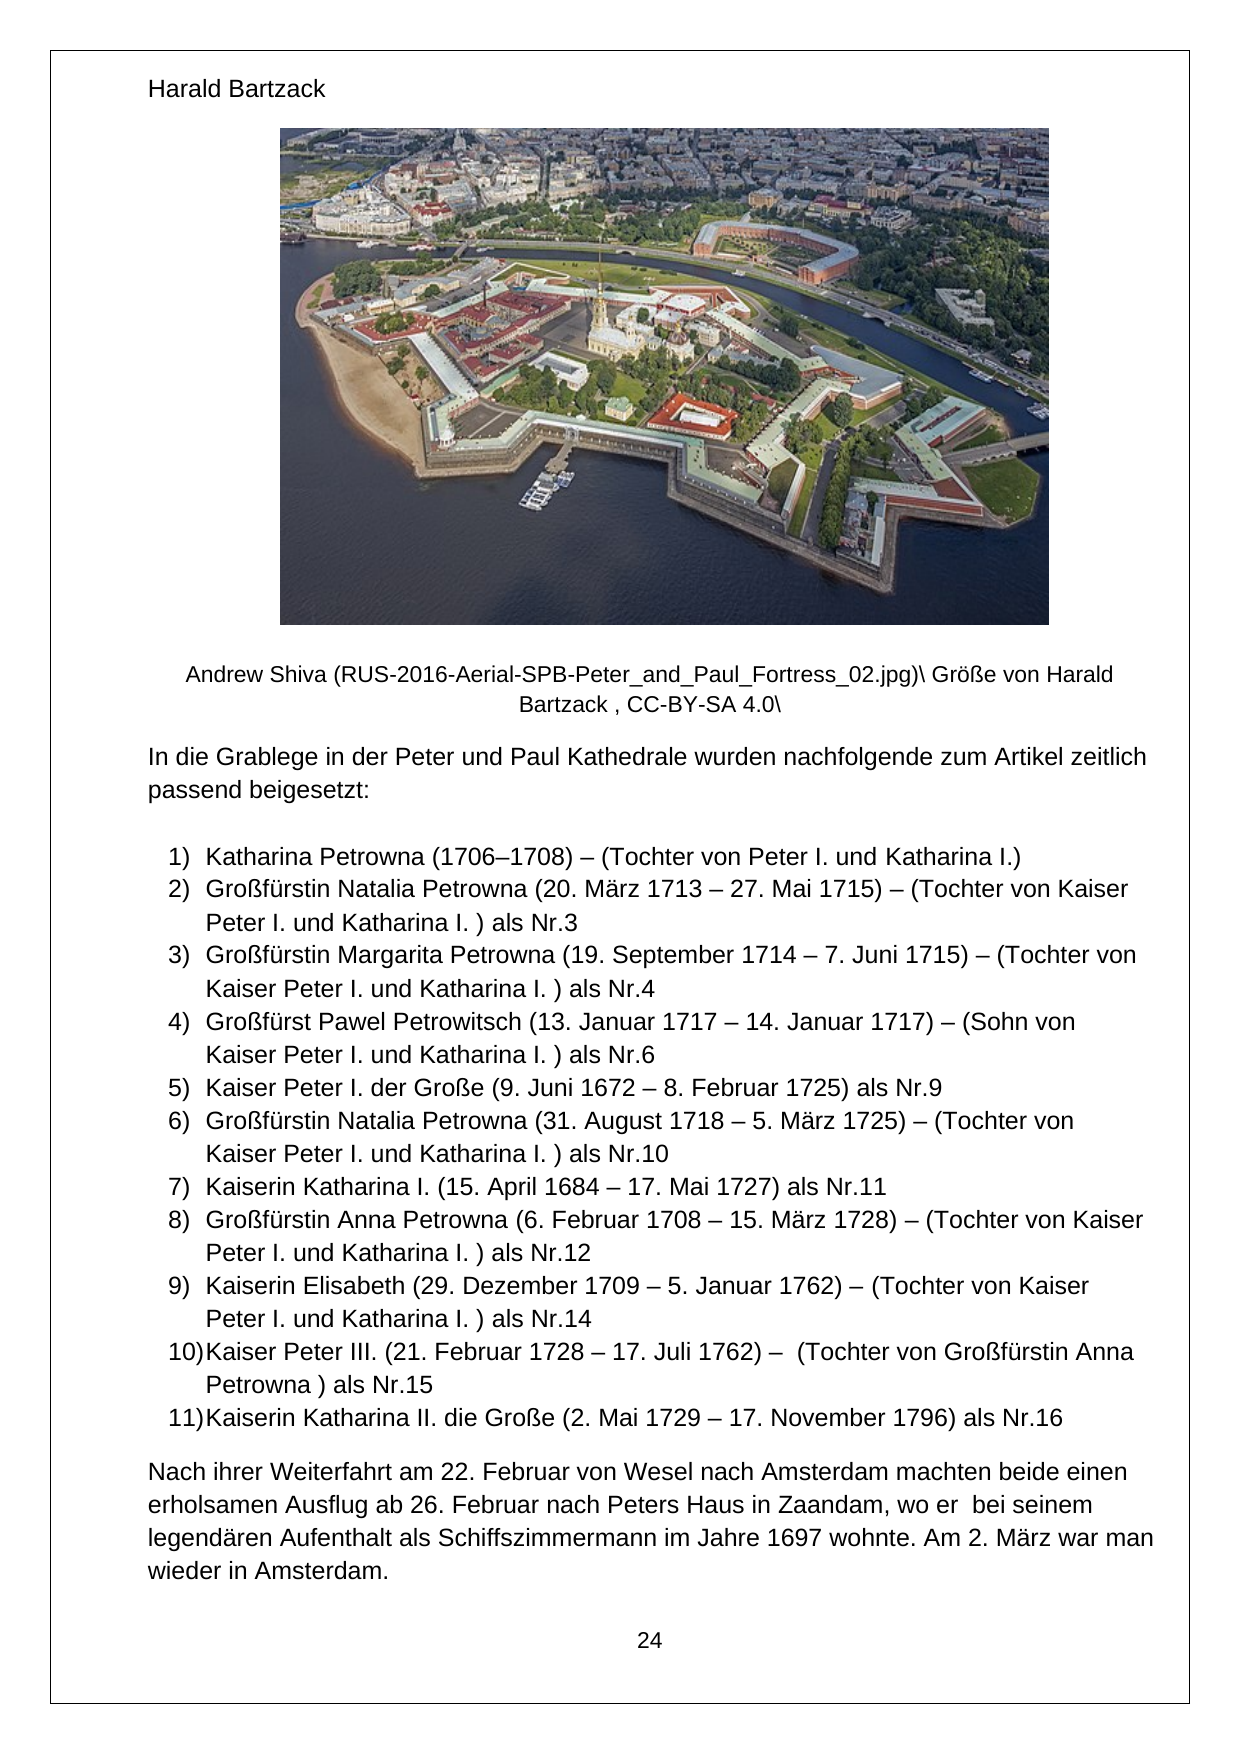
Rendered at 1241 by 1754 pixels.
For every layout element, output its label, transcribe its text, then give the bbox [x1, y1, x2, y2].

list Großfürstin Anna Petrowna (6. Februar 1708 – 15. März 1728) – (Tochter von Kaiser Peter I. und Katharina I. ) als Nr.12 [168, 1205, 1152, 1266]
list Kaiser Peter I. der Große (9. Juni 1672 – 8. Februar 1725) als Nr.9 [168, 1073, 1152, 1101]
list Großfürstin Natalia Petrowna (20. März 1713 – 27. Mai 1715) – (Tochter von Kaiser Peter I. und Katharina I. ) als Nr.3 [168, 874, 1152, 936]
text Nach ihrer Weiterfahrt am 22. Februar von Wesel nach Amsterdam machten beide einen erholsamen Ausflug ab 26. Februar nach Peters Haus in Zaandam, wo er bei seinem legendären Aufenthalt als Schiffszimmermann im Jahre 1697 wohnte. Am 2. März war man wieder in Amsterdam. [148, 1457, 1181, 1584]
picture [280, 128, 1049, 625]
list Großfürst Pawel Petrowitsch (13. Januar 1717 – 14. Januar 1717) – (Sohn von Kaiser Peter I. und Katharina I. ) als Nr.6 [168, 1007, 1152, 1068]
list Kaiserin Elisabeth (29. Dezember 1709 – 5. Januar 1762) – (Tochter von Kaiser Peter I. und Katharina I. ) als Nr.14 [168, 1271, 1152, 1332]
list Kaiserin Katharina I. (15. April 1684 – 17. Mai 1727) als Nr.11 [168, 1172, 1152, 1200]
list Kaiserin Katharina II. die Große (2. Mai 1729 – 17. November 1796) als Nr.16 [168, 1403, 1152, 1432]
list Katharina Petrowna (1706–1708) – (Tochter von Peter I. und Katharina I.) [168, 841, 1152, 870]
list Großfürstin Natalia Petrowna (31. August 1718 – 5. März 1725) – (Tochter von Kaiser Peter I. und Katharina I. ) als Nr.10 [168, 1106, 1152, 1167]
text In die Grablege in der Peter und Paul Kathedrale wurden nachfolgende zum Artikel zeitlich passend beigesetzt: [148, 742, 1181, 804]
list Kaiser Peter III. (21. Februar 1728 – 17. Juli 1762) – (Tochter von Großfürstin Anna Petrowna ) als Nr.15 [168, 1337, 1152, 1398]
list Großfürstin Margarita Petrowna (19. September 1714 – 7. Juni 1715) – (Tochter von Kaiser Peter I. und Katharina I. ) als Nr.4 [168, 941, 1152, 1002]
text Andrew Shiva (RUS-2016-Aerial-SPB-Peter_and_Paul_Fortress_02.jpg)\ Größe von Harald Bartzack , CC-BY-SA 4.0\ [148, 661, 1152, 718]
